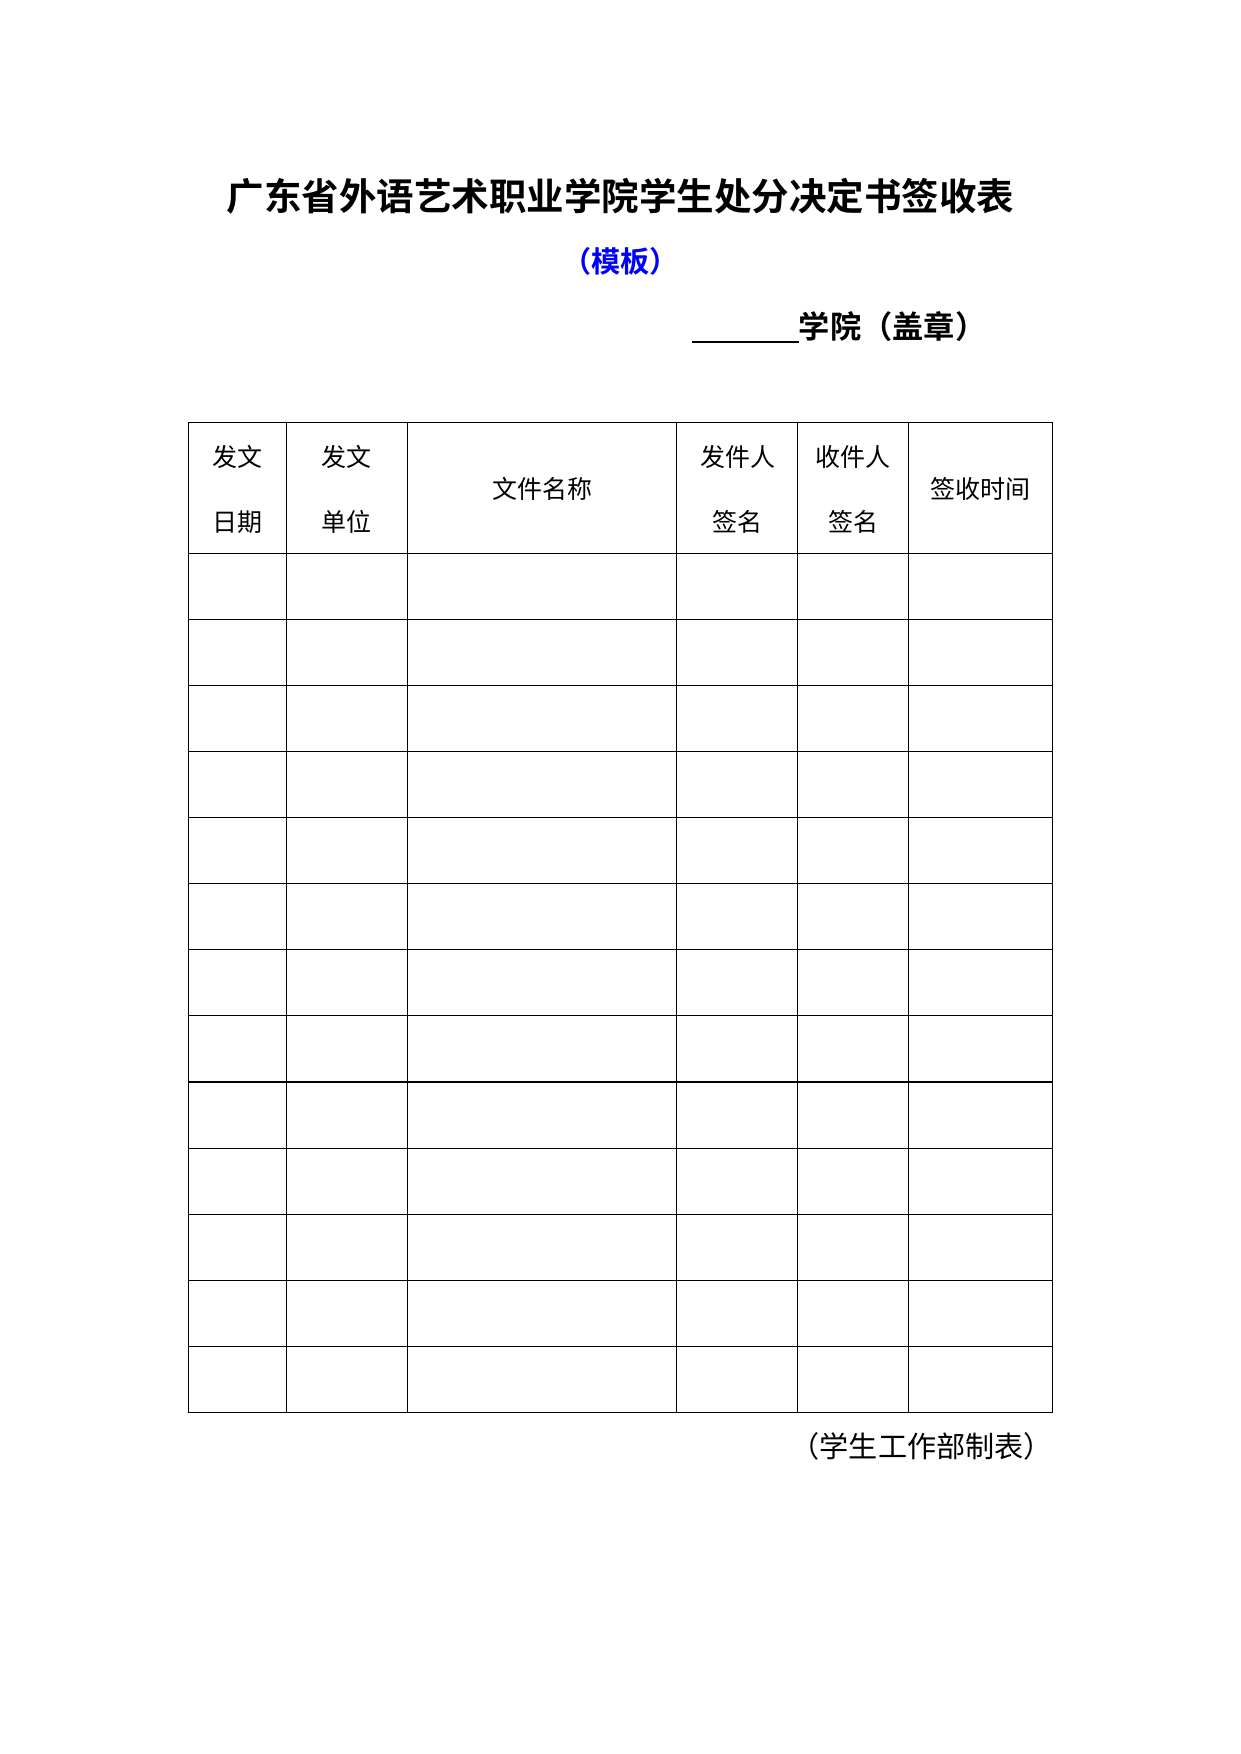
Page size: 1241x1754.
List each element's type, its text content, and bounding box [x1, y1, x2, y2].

table_cell [798, 884, 908, 949]
table_cell [408, 1083, 676, 1147]
table_cell [677, 1083, 797, 1147]
table_cell [798, 1083, 908, 1147]
table_cell [798, 1215, 908, 1279]
table_cell [189, 884, 286, 949]
table_cell [189, 1281, 286, 1346]
table_cell [798, 1347, 908, 1412]
table_cell [189, 1215, 286, 1279]
table_cell [677, 554, 797, 619]
text （模板） [187, 227, 1053, 292]
table_header 发文 单位 [287, 423, 407, 553]
table_cell [909, 1016, 1052, 1081]
table_cell [287, 1215, 407, 1279]
table_cell [677, 1016, 797, 1081]
table_cell [287, 1016, 407, 1081]
table_cell [189, 1149, 286, 1213]
table_cell [798, 554, 908, 619]
table_cell [909, 1347, 1052, 1412]
table_cell [909, 752, 1052, 817]
table_cell [408, 752, 676, 817]
table_cell [287, 620, 407, 685]
table_cell [287, 752, 407, 817]
table_cell [677, 1281, 797, 1346]
table_cell [909, 950, 1052, 1015]
table_cell [909, 818, 1052, 883]
table_cell [798, 1149, 908, 1213]
table_cell [909, 1281, 1052, 1346]
table_cell [909, 686, 1052, 751]
table_cell [189, 1016, 286, 1081]
table_cell [408, 1347, 676, 1412]
table_cell [798, 686, 908, 751]
table_cell [798, 818, 908, 883]
table_cell [287, 950, 407, 1015]
table_cell [408, 554, 676, 619]
table_cell [189, 686, 286, 751]
table_cell [287, 1347, 407, 1412]
table_cell [287, 1083, 407, 1147]
table_cell [189, 1083, 286, 1147]
table_cell [189, 554, 286, 619]
table_cell [677, 1215, 797, 1279]
table_cell [287, 554, 407, 619]
table_cell [677, 752, 797, 817]
table_cell [909, 620, 1052, 685]
table_cell [408, 686, 676, 751]
table_cell [798, 950, 908, 1015]
table_cell [677, 686, 797, 751]
table_cell [189, 950, 286, 1015]
table_cell [677, 818, 797, 883]
table_cell [189, 752, 286, 817]
table_cell [287, 1149, 407, 1213]
table_cell [287, 1281, 407, 1346]
table_header 发文 日期 [189, 423, 286, 553]
table_cell [798, 1016, 908, 1081]
table_cell [677, 884, 797, 949]
table_header 文件名称 [408, 423, 676, 553]
table_cell [909, 884, 1052, 949]
table_cell [287, 818, 407, 883]
table_cell [677, 1347, 797, 1412]
table_cell [909, 1083, 1052, 1147]
table_cell [408, 1016, 676, 1081]
text 学院（盖章） [187, 292, 1053, 357]
table_cell [408, 620, 676, 685]
table_cell [909, 1149, 1052, 1213]
table_cell [408, 818, 676, 883]
table_cell [189, 1347, 286, 1412]
table_cell [408, 884, 676, 949]
table_cell [677, 620, 797, 685]
table_header 签收时间 [909, 423, 1052, 553]
table_cell [189, 818, 286, 883]
table_header 发件人 签名 [677, 423, 797, 553]
table_cell [408, 1281, 676, 1346]
table_cell [798, 752, 908, 817]
table_cell [408, 1149, 676, 1213]
table_cell [287, 686, 407, 751]
table_cell [287, 884, 407, 949]
text （学生工作部制表） [187, 1413, 1053, 1478]
table_header 收件人 签名 [798, 423, 908, 553]
table_cell [798, 620, 908, 685]
table_cell [909, 1215, 1052, 1279]
table_cell [798, 1281, 908, 1346]
table_cell [677, 1149, 797, 1213]
table_cell [408, 1215, 676, 1279]
table_cell [909, 554, 1052, 619]
table_cell [408, 950, 676, 1015]
table_cell [189, 620, 286, 685]
table_cell [677, 950, 797, 1015]
text 广东省外语艺术职业学院学生处分决定书签收表 [187, 162, 1053, 227]
